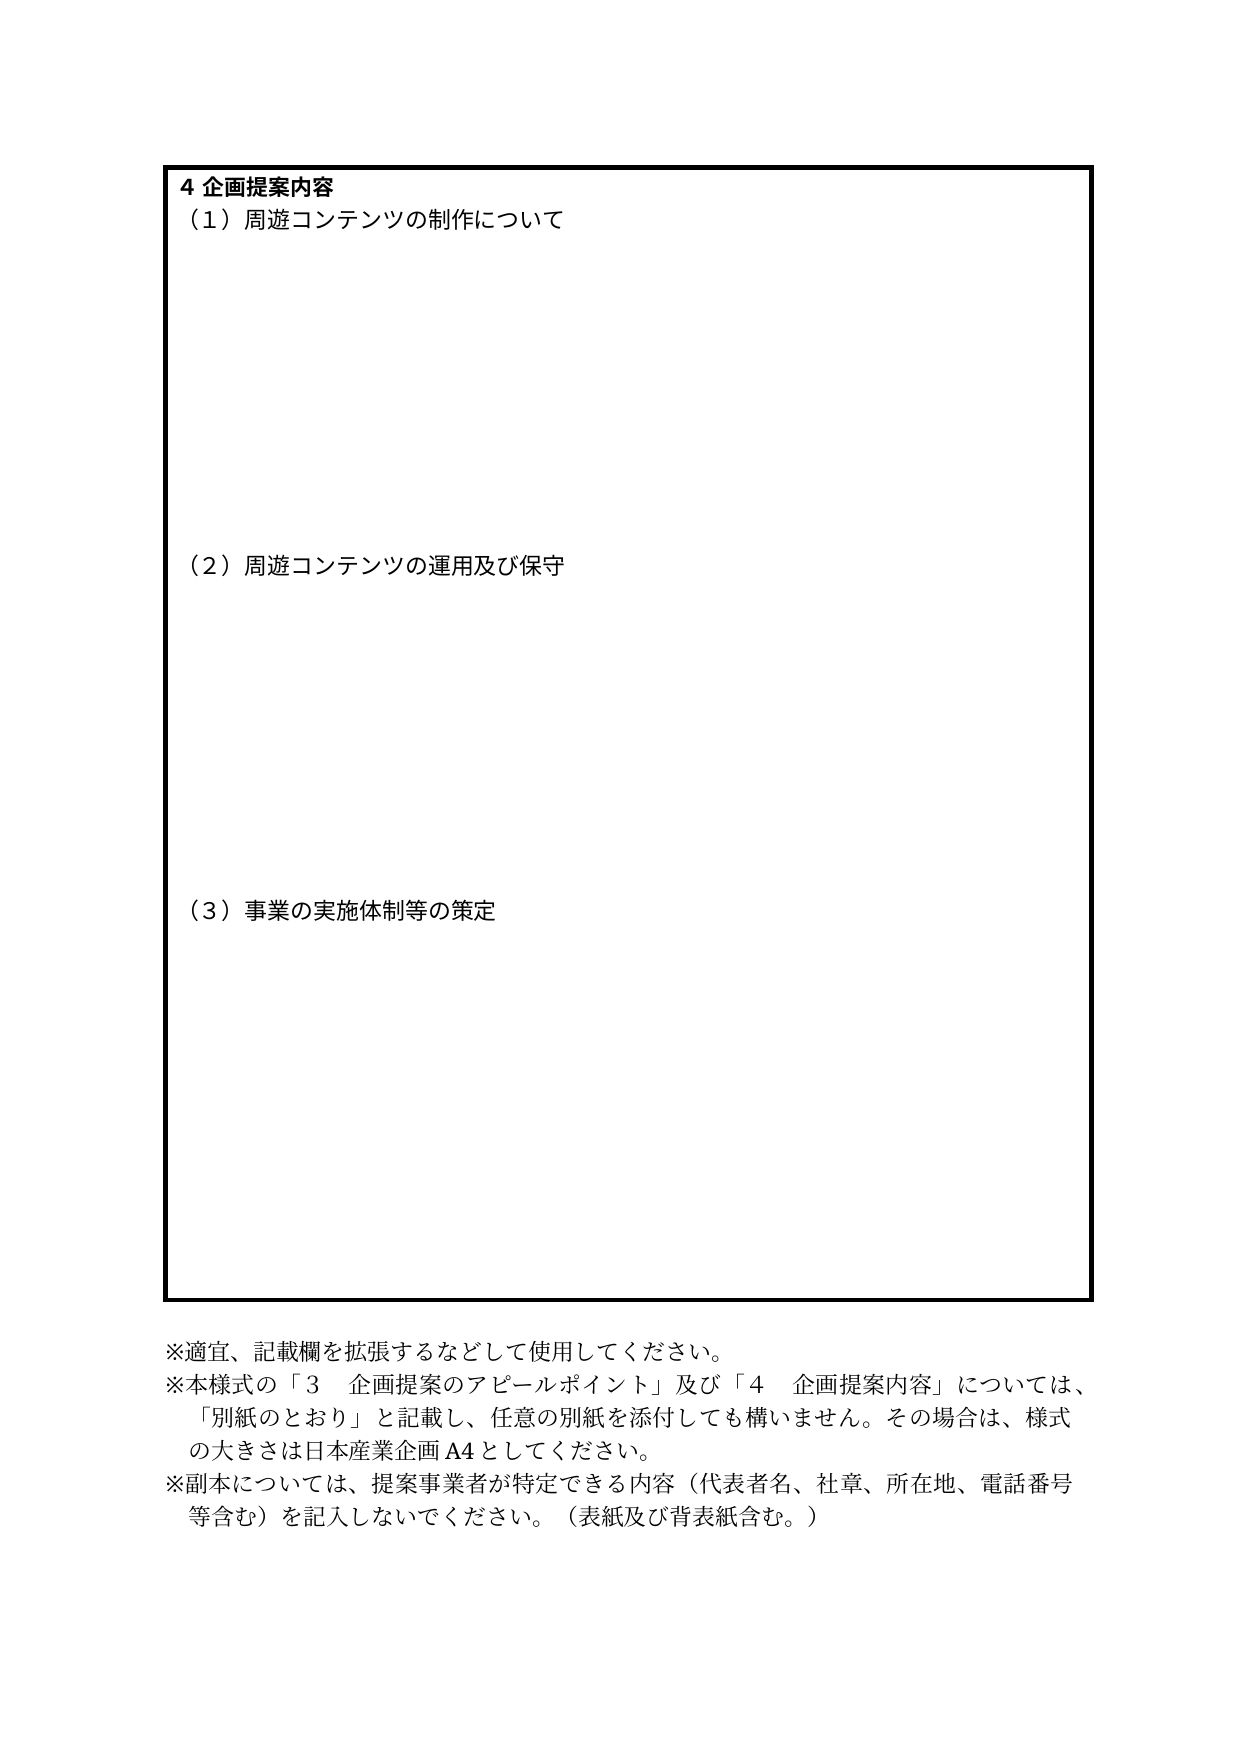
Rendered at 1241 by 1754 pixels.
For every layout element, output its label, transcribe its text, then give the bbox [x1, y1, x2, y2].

text ※副本については、提案事業者が特定できる内容（代表者名、社章、所在地、電話番号等含む）を記入しないでください。（表紙及び背表紙含む。） [165, 1466, 1075, 1532]
table_header ４ 企画提案内容 （１）周遊コンテンツの制作について （２）周遊コンテンツの運用及び保守 （３）事業の実施体制等の策定 [168, 170, 1089, 1298]
text ※適宜、記載欄を拡張するなどして使用してください。 [165, 1334, 1075, 1367]
text ※本様式の「３ 企画提案のアピールポイント」及び「４ 企画提案内容」については、「別紙のとおり」と記載し、任意の別紙を添付しても構いません。その場合は、様式の大きさは日本産業企画A4としてください。 [165, 1367, 1075, 1466]
